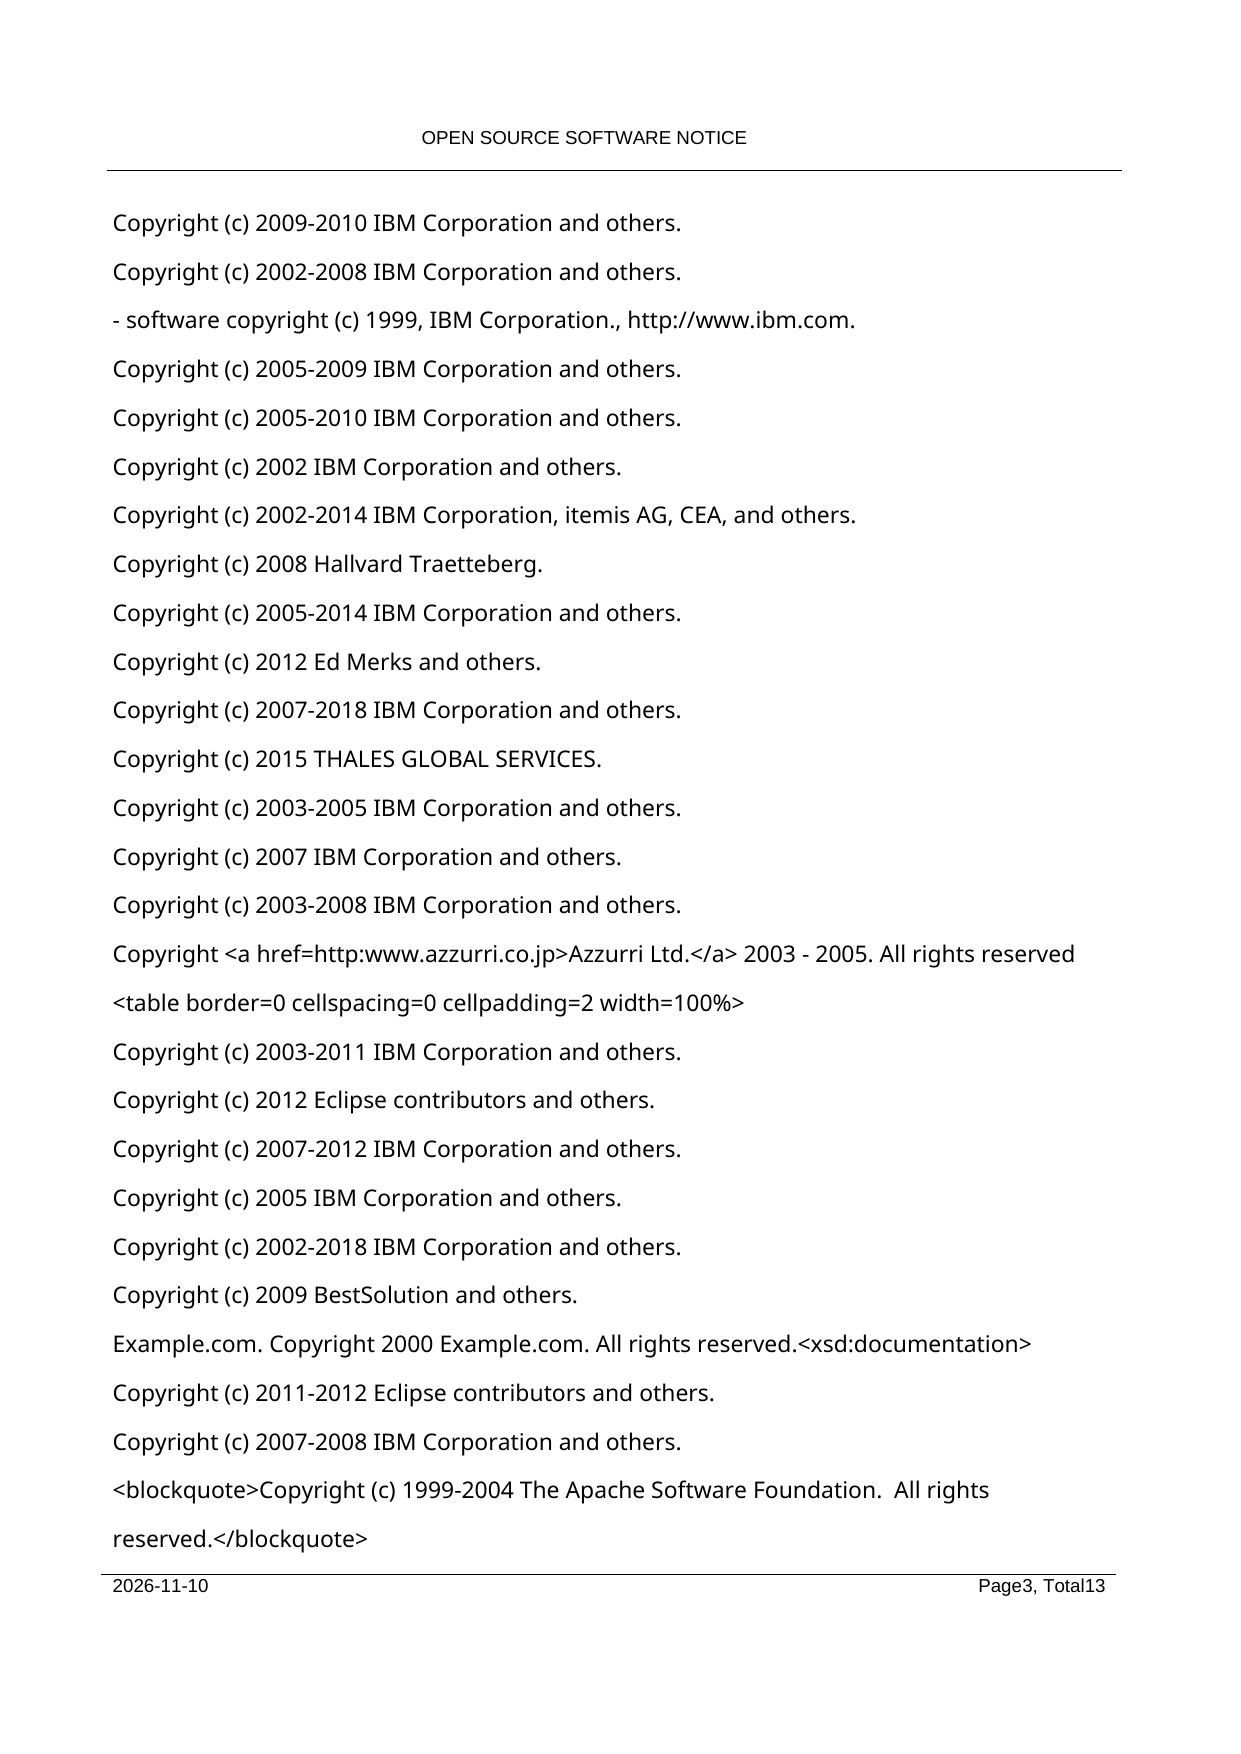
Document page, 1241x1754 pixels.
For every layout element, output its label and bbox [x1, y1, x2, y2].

text [112, 206, 1128, 1555]
